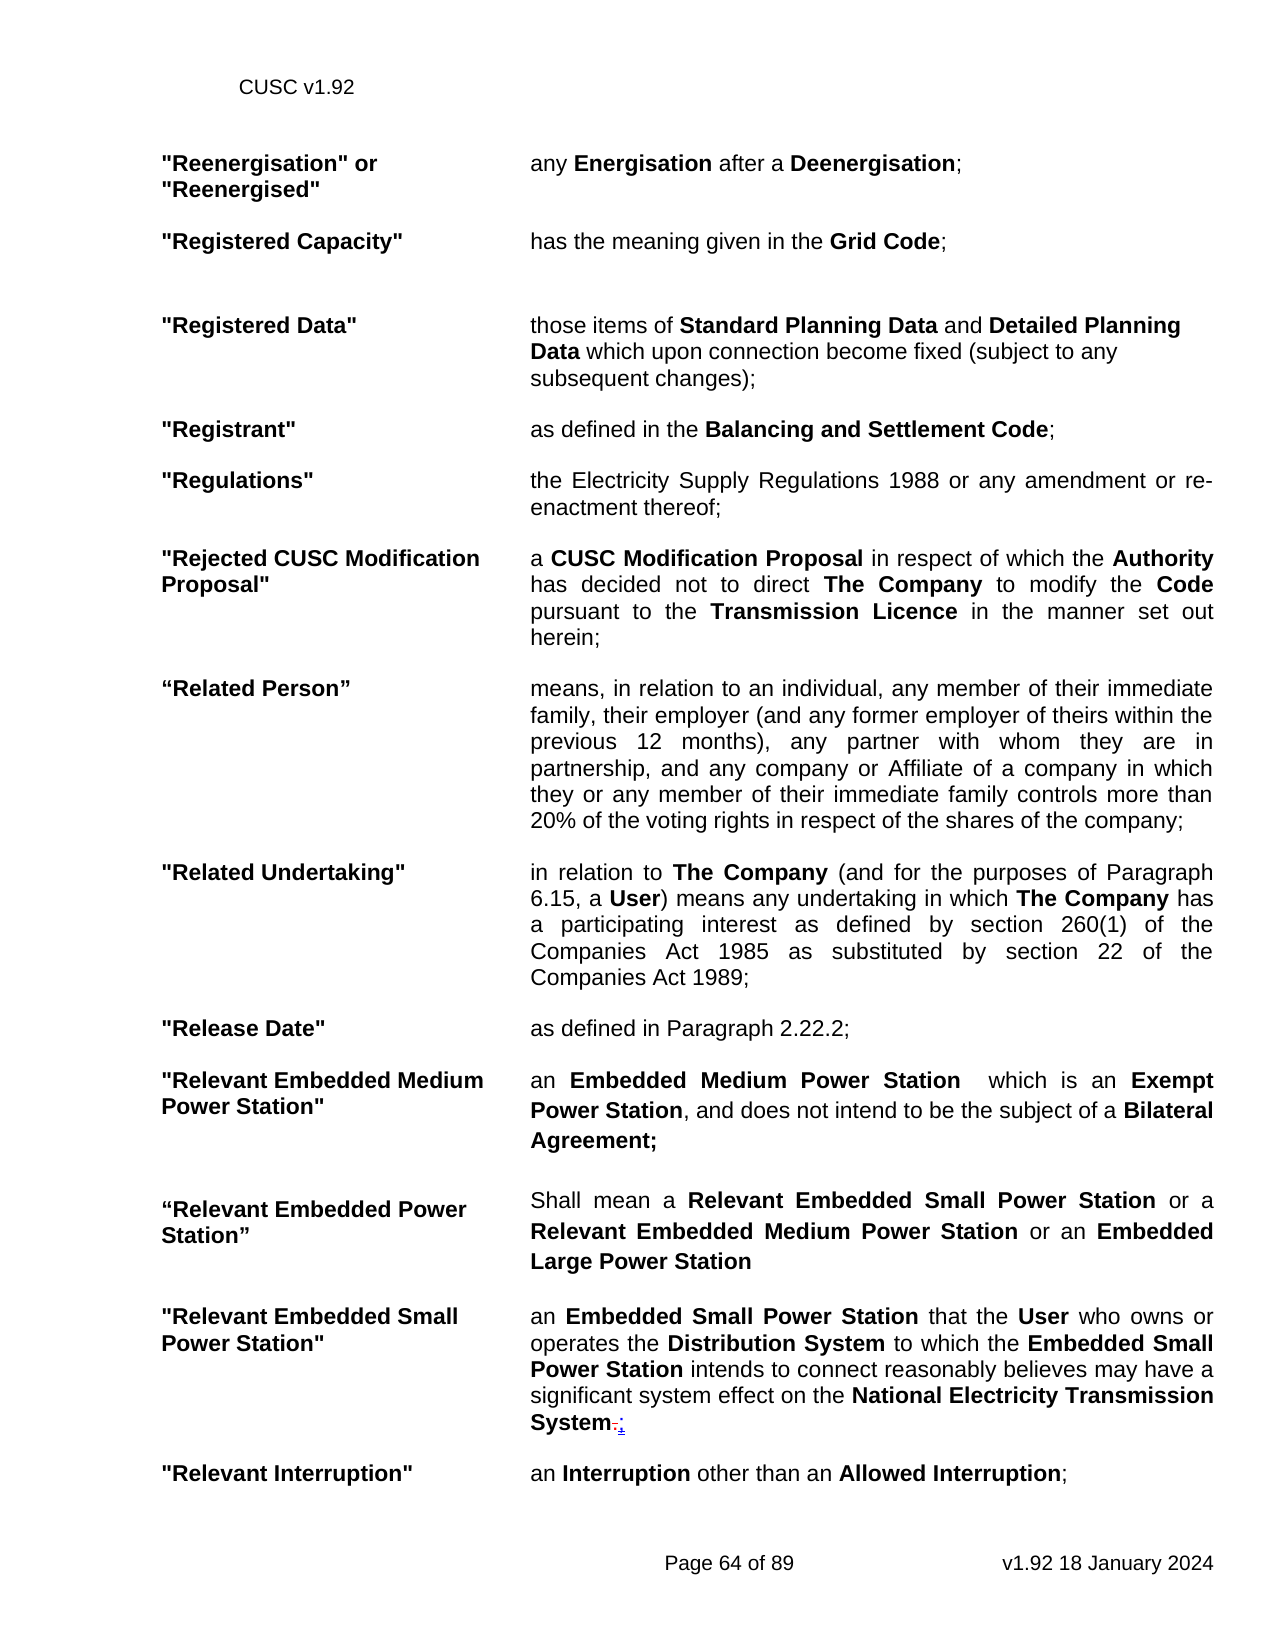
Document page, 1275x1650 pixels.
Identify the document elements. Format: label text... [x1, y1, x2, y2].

table_cell as defined in Paragraph 2.22.2; [519, 1015, 1225, 1067]
table_cell "Reenergisation" or "Reenergised" [150, 150, 519, 228]
table_cell "Relevant Embedded Medium Power Station" “Relevant Embedded Power Station” [150, 1067, 519, 1303]
table_cell as defined in the Balancing and Settlement Code; [519, 416, 1225, 467]
table_cell “Related Person” [150, 675, 519, 858]
table_cell "Related Undertaking" [150, 859, 519, 1015]
table_cell an Embedded Small Power Station that the User who owns or operates the Distribution System to which the Embedded Small Power Station intends to connect reasonably believes may have a significant system effect on the National Electricity Transmission System.; [519, 1303, 1225, 1460]
table_cell a CUSC Modification Proposal in respect of which the Authority has decided not to direct The Company to modify the Code pursuant to the Transmission Licence in the manner set out herein; [519, 545, 1225, 675]
table_cell means, in relation to an individual, any member of their immediate family, their employer (and any former employer of theirs within the previous 12 months), any partner with whom they are in partnership, and any company or Affiliate of a company in which they or any member of their immediate family controls more than 20% of the voting rights in respect of the shares of the company; [519, 675, 1225, 858]
table_cell "Registered Capacity" [150, 228, 519, 312]
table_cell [519, 1460, 1225, 1486]
table_cell "Regulations" [150, 467, 519, 545]
table_cell "Relevant Embedded Small Power Station" [150, 1303, 519, 1460]
table_cell the Electricity Supply Regulations 1988 or any amendment or re-enactment thereof; [519, 467, 1225, 545]
table_cell "Registered Data" [150, 312, 519, 416]
table_cell an Embedded Medium Power Station which is an Exempt Power Station, and does not intend to be the subject of a Bilateral Agreement; Shall mean a Relevant Embedded Small Power Station or a Relevant Embedded Medium Power Station or an Embedded Large Power Station [519, 1067, 1225, 1303]
table_cell "Rejected CUSC Modification Proposal" [150, 545, 519, 675]
table_cell in relation to The Company (and for the purposes of Paragraph 6.15, a User) means any undertaking in which The Company has a participating interest as defined by section 260(1) of the Companies Act 1985 as substituted by section 22 of the Companies Act 1989; [519, 859, 1225, 1015]
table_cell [150, 1460, 519, 1486]
table_cell any Energisation after a Deenergisation; [519, 150, 1225, 228]
table_cell "Release Date" [150, 1015, 519, 1067]
table_cell has the meaning given in the Grid Code; [519, 228, 1225, 312]
table_cell "Registrant" [150, 416, 519, 467]
table_cell those items of Standard Planning Data and Detailed Planning Data which upon connection become fixed (subject to any subsequent changes); [519, 312, 1225, 416]
